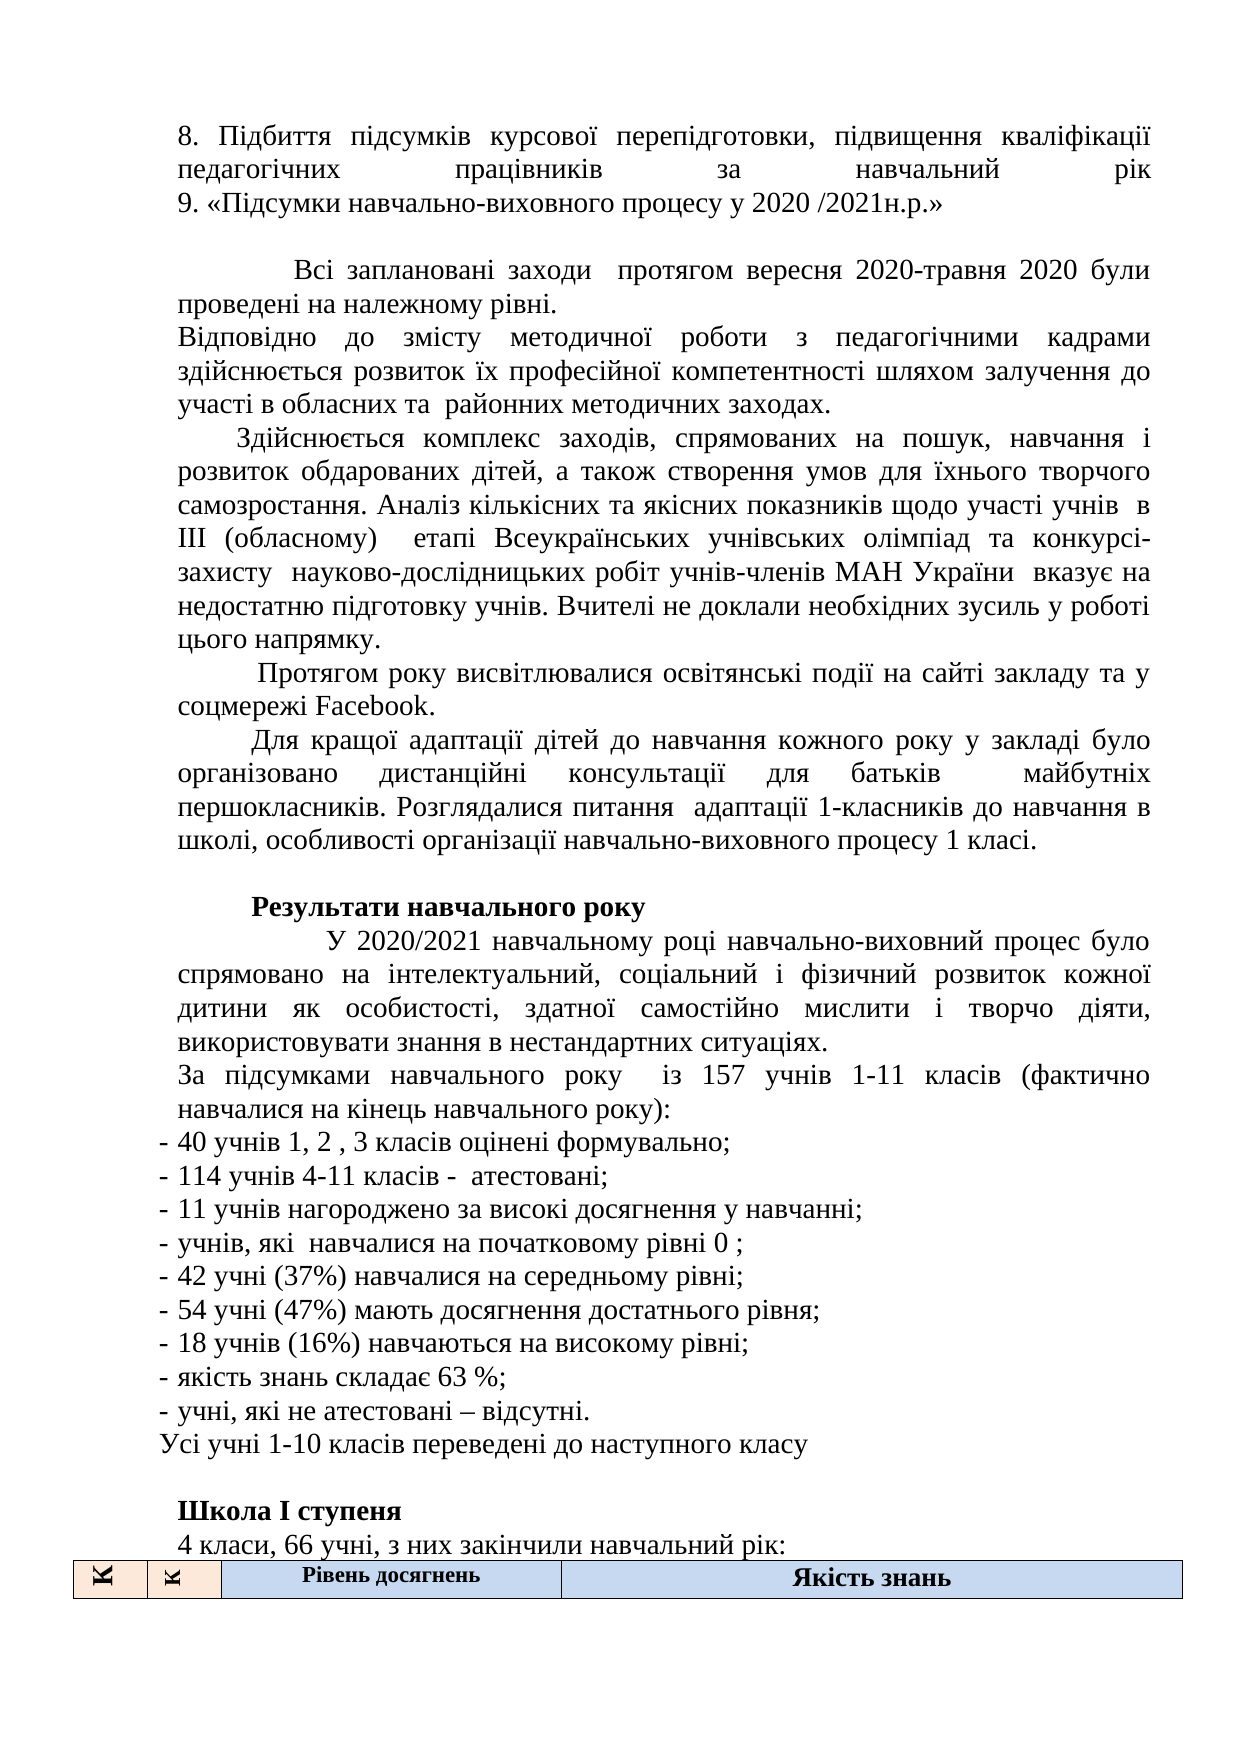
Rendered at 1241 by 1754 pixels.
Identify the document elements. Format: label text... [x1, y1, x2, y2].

table_header КЛАСИ [74, 1561, 147, 1598]
text Усі учні 1-10 класів переведені до наступного класу [158, 1426, 1152, 1460]
list 42 учні (37%) навчалися на середньому рівні; [158, 1258, 1152, 1292]
text 8. Підбиття підсумків курсової перепідготовки, підвищення кваліфікації педагогічних працівників за навчальний рік 9. «Підсумки навчально-виховного процесу у 2020 /2021н.р.» [177, 118, 1152, 219]
list 18 учнів (16%) навчаються на високому рівні; [158, 1326, 1152, 1359]
text Для кращої адаптації дітей до навчання кожного року у закладі було організовано дистанційні консультації для батьків майбутніх першокласників. Розглядалися питання адаптації 1-класників до навчання в школі, особливості організації навчально-виховного процесу 1 класі. [177, 722, 1152, 856]
list 114 учнів 4-11 класів - атестовані; [158, 1158, 1152, 1191]
list 40 учнів 1, 2 , 3 класів оцінені формувально; [158, 1124, 1152, 1158]
list учнів, які навчалися на початковому рівні 0 ; [158, 1225, 1152, 1258]
text Здійснюється комплекс заходів, спрямованих на пошук, навчання і розвиток обдарованих дітей, а також створення умов для їхнього творчого самозростання. Аналіз кількісних та якісних показників щодо участі учнів в ІІІ (обласному) етапі Всеукраїнських учнівських олімпіад та конкурсі-захисту науково-дослідницьких робіт учнів-членів МАН України вказує на недостатню підготовку учнів. Вчителі не доклали необхідних зусиль у роботі цього напрямку. [177, 420, 1152, 655]
text За підсумками навчального року із 157 учнів 1-11 класів (фактично навчалися на кінець навчального року): [177, 1057, 1152, 1124]
list якість знань складає 63 %; [158, 1359, 1152, 1393]
text Школа І ступеня [177, 1493, 1152, 1527]
list учні, які не атестовані – відсутні. [158, 1393, 1152, 1426]
list 54 учні (47%) мають досягнення достатнього рівня; [158, 1292, 1152, 1326]
text Протягом року висвітлювалися освітянські події на сайті закладу та у соцмережі Facebook. [177, 655, 1152, 722]
text Відповідно до змісту методичної роботи з педагогічними кадрами здійснюється розвиток їх професійної компетентності шляхом залучення до участі в обласних та районних методичних заходах. [177, 319, 1152, 420]
list 11 учнів нагороджено за високі досягнення у навчанні; [158, 1191, 1152, 1225]
table_header Рівень досягнень [222, 1561, 561, 1598]
text У 2020/2021 навчальному році навчально-виховний процес було спрямовано на інтелектуальний, соціальний і фізичний розвиток кожної дитини як особистості, здатної самостійно мислити і творчо діяти, використовувати знання в нестандартних ситуаціях. [177, 923, 1152, 1057]
text Всі заплановані заходи протягом вересня 2020-травня 2020 були проведені на належному рівні. [177, 252, 1152, 319]
text Результати навчального року [177, 889, 1152, 923]
table_header Якість знань [562, 1561, 1182, 1598]
text 4 класи, 66 учні, з них закінчили навчальний рік: [177, 1527, 1152, 1560]
table_header Кількість учнів [148, 1561, 221, 1598]
